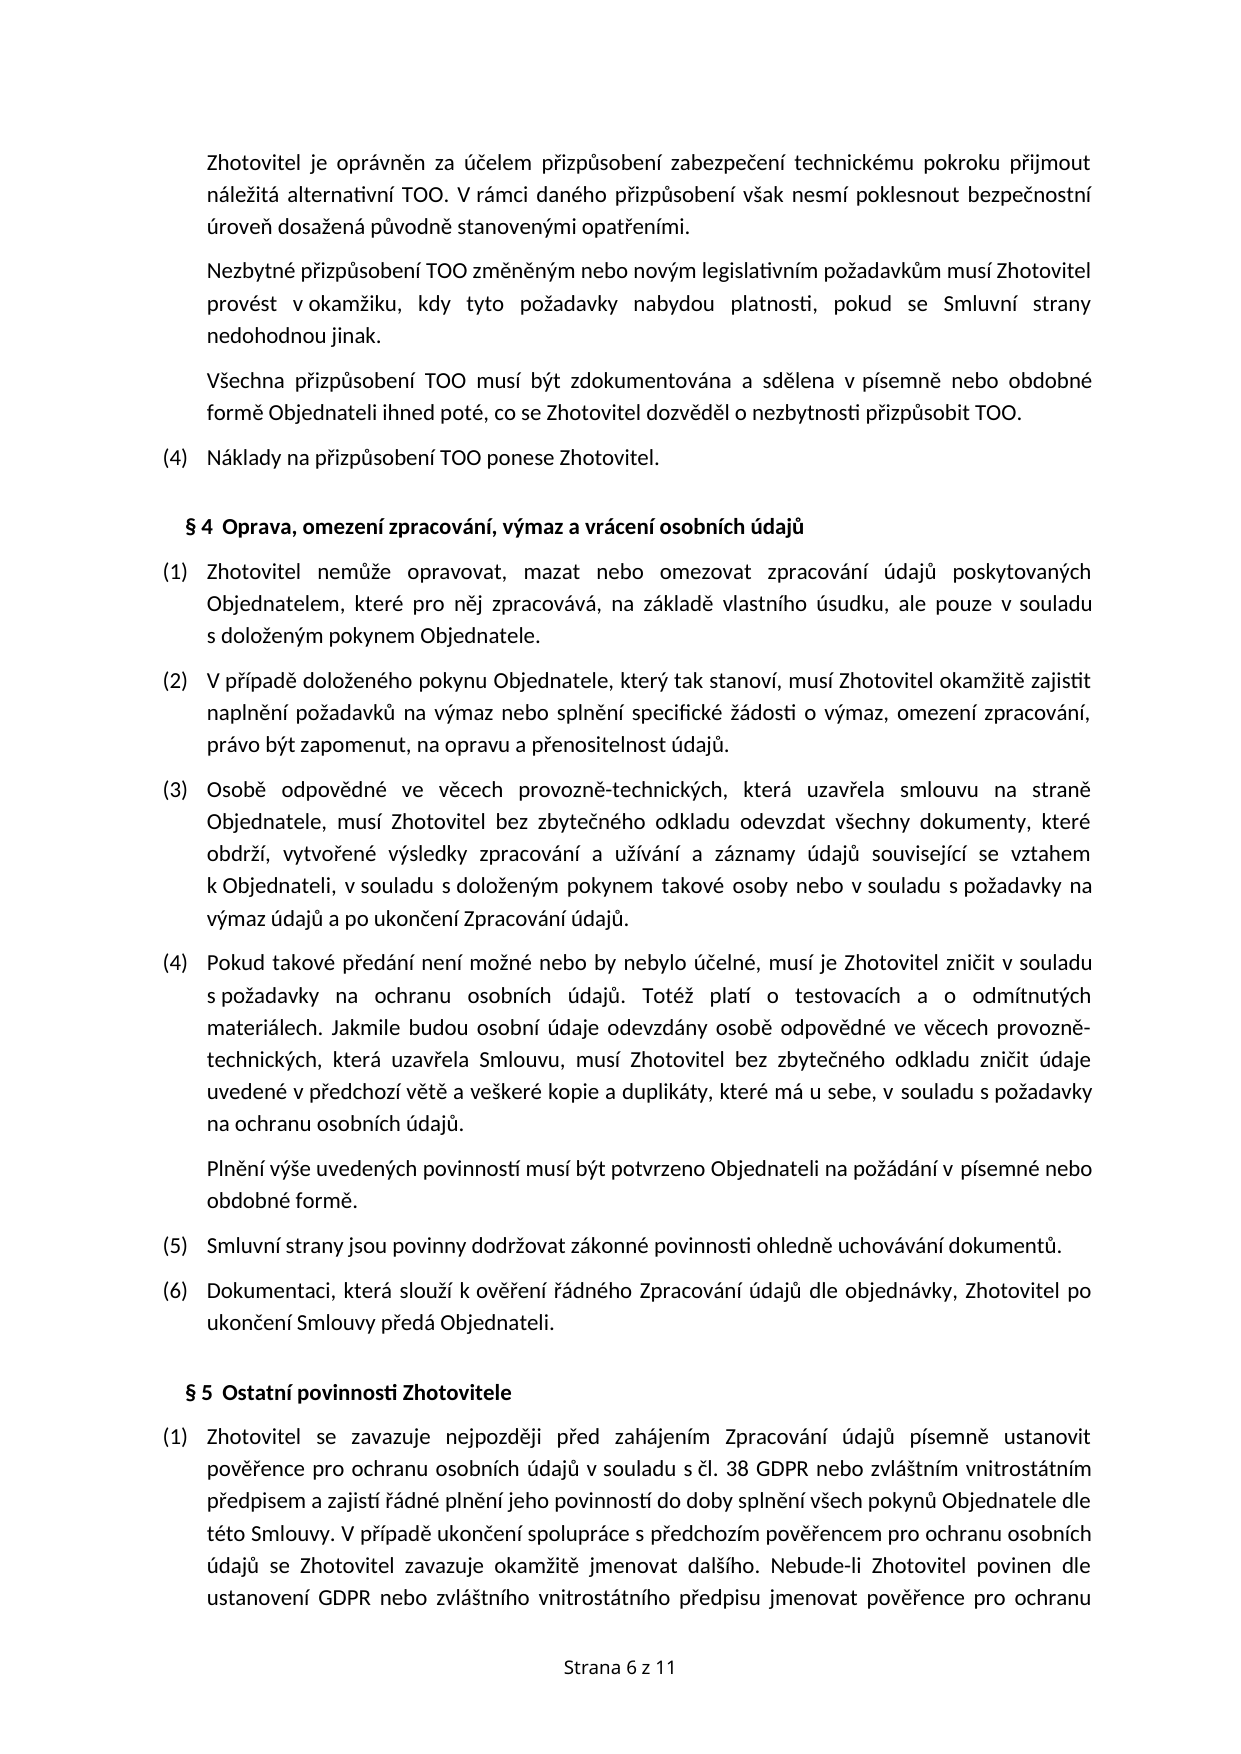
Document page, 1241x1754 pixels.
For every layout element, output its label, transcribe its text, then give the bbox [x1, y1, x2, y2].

list Nezbytné přizpůsobení TOO změněným nebo novým legislativním požadavkům musí Zhotovitel provést v okamžiku, kdy tyto požadavky nabydou platnosti, pokud se Smluvní strany nedohodnou jinak. [207, 257, 1093, 349]
list Dokumentaci, která slouží k ověření řádného Zpracování údajů dle objednávky, Zhotovitel po ukončení Smlouvy předá Objednateli. [162, 1276, 1093, 1336]
text Ostatní povinnosti Zhotovitele [185, 1378, 1093, 1406]
list V případě doloženého pokynu Objednatele, který tak stanoví, musí Zhotovitel okamžitě zajistit naplnění požadavků na výmaz nebo splnění specifické žádosti o výmaz, omezení zpracování, právo být zapomenut, na opravu a přenositelnost údajů. [162, 666, 1093, 758]
list Plnění výše uvedených povinností musí být potvrzeno Objednateli na požádání v písemné nebo obdobné formě. [207, 1154, 1093, 1214]
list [162, 1422, 1093, 1611]
text Oprava, omezení zpracování, výmaz a vrácení osobních údajů [185, 512, 1093, 540]
text Náklady na přizpůsobení TOO ponese Zhotovitel. [162, 443, 1093, 471]
list Osobě odpovědné ve věcech provozně-technických, která uzavřela smlouvu na straně Objednatele, musí Zhotovitel bez zbytečného odkladu odevzdat všechny dokumenty, které obdrží, vytvořené výsledky zpracování a užívání a záznamy údajů související se vztahem k Objednateli, v souladu s doloženým pokynem takové osoby nebo v souladu s požadavky na výmaz údajů a po ukončení Zpracování údajů. [162, 775, 1093, 932]
list Smluvní strany jsou povinny dodržovat zákonné povinnosti ohledně uchovávání dokumentů. [162, 1231, 1093, 1259]
list Pokud takové předání není možné nebo by nebylo účelné, musí je Zhotovitel zničit v souladu s požadavky na ochranu osobních údajů. Totéž platí o testovacích a o odmítnutých materiálech. Jakmile budou osobní údaje odevzdány osobě odpovědné ve věcech provozně-technických, která uzavřela Smlouvu, musí Zhotovitel bez zbytečného odkladu zničit údaje uvedené v předchozí větě a veškeré kopie a duplikáty, které má u sebe, v souladu s požadavky na ochranu osobních údajů. [162, 948, 1093, 1137]
list Všechna přizpůsobení TOO musí být zdokumentována a sdělena v písemně nebo obdobné formě Objednateli ihned poté, co se Zhotovitel dozvěděl o nezbytnosti přizpůsobit TOO. [207, 366, 1093, 426]
list Zhotovitel nemůže opravovat, mazat nebo omezovat zpracování údajů poskytovaných Objednatelem, které pro něj zpracovává, na základě vlastního úsudku, ale pouze v souladu s doloženým pokynem Objednatele. [162, 557, 1093, 649]
list Zhotovitel je oprávněn za účelem přizpůsobení zabezpečení technickému pokroku přijmout náležitá alternativní TOO. V rámci daného přizpůsobení však nesmí poklesnout bezpečnostní úroveň dosažená původně stanovenými opatřeními. [207, 148, 1093, 240]
